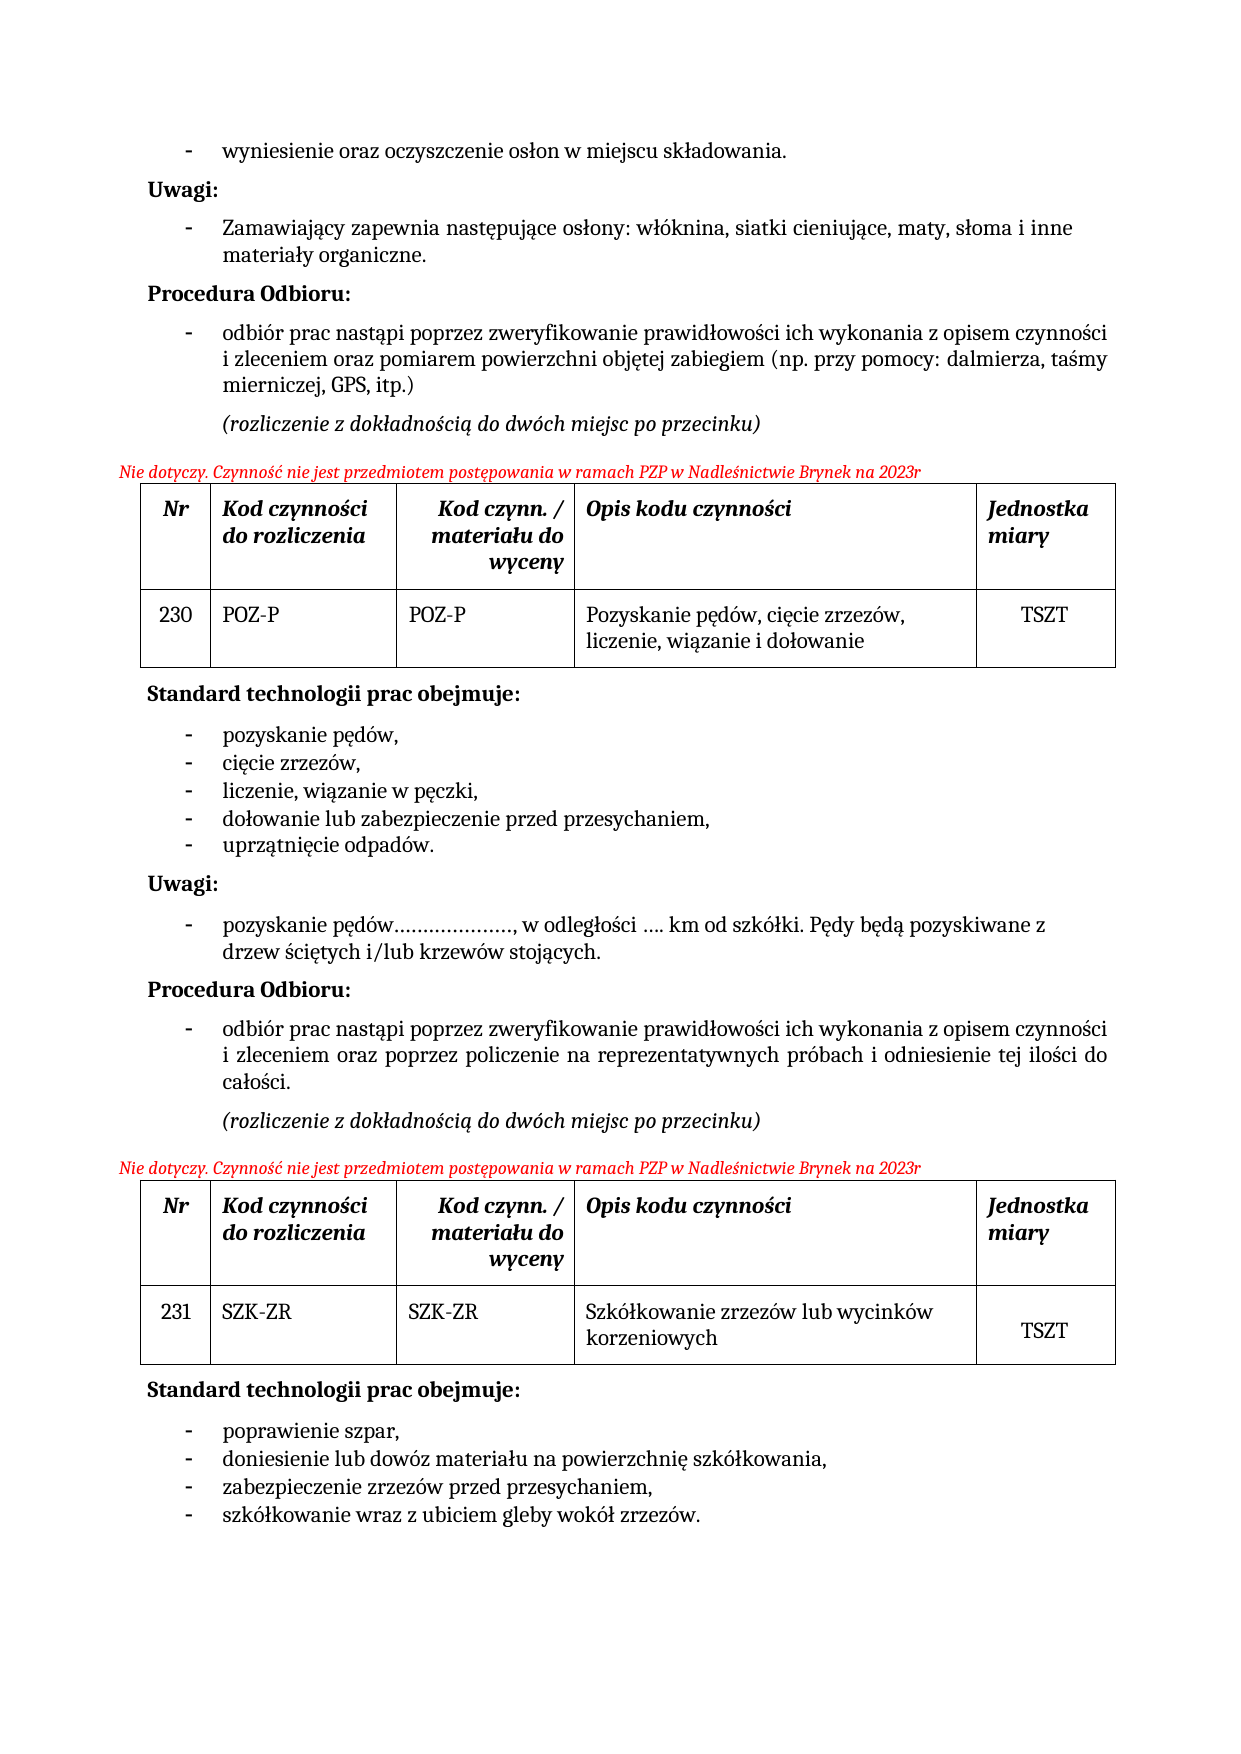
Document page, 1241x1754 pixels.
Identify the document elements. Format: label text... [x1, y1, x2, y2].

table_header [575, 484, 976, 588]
list zabezpieczenie zrzezów przed przesychaniem, [185, 1472, 1138, 1500]
subtitle Standard technologii prac obejmuje: [147, 1377, 1138, 1403]
subtitle Procedura Odbioru: [147, 281, 1138, 307]
text Nie dotyczy. Czynność nie jest przedmiotem postępowania w ramach PZP w Nadleśnictwie Brynek na 2023r [119, 1158, 1138, 1179]
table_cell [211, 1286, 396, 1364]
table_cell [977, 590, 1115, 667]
subtitle Uwagi: [147, 177, 1138, 203]
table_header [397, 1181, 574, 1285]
list pozyskanie pędów, [185, 719, 1138, 748]
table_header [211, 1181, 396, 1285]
list odbiór prac nastąpi poprzez zweryfikowanie prawidłowości ich wykonania z opisem czynności i zleceniem oraz pomiarem powierzchni objętej zabiegiem (np. przy pomocy: dalmierza, taśmy mierniczej, GPS, itp.) [185, 319, 1107, 398]
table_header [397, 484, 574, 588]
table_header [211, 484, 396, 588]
list cięcie zrzezów, [185, 748, 1138, 776]
subtitle Procedura Odbioru: [147, 977, 1138, 1003]
list wyniesienie oraz oczyszczenie osłon w miejscu składowania. [185, 137, 1138, 164]
text (rozliczenie z dokładnością do dwóch miejsc po przecinku) [221, 411, 1138, 437]
list liczenie, wiązanie w pęczki, [185, 776, 1138, 804]
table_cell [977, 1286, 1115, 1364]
list Zamawiający zapewnia następujące osłony: włóknina, siatki cieniujące, maty, słoma i inne materiały organiczne. [185, 215, 1107, 268]
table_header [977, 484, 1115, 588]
text (rozliczenie z dokładnością do dwóch miejsc po przecinku) [221, 1108, 1138, 1134]
list szkółkowanie wraz z ubiciem gleby wokół zrzezów. [185, 1500, 1138, 1528]
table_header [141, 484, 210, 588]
list poprawienie szpar, [185, 1416, 1138, 1444]
list doniesienie lub dowóz materiału na powierzchnię szkółkowania, [185, 1444, 1138, 1472]
list odbiór prac nastąpi poprzez zweryfikowanie prawidłowości ich wykonania z opisem czynności i zleceniem oraz poprzez policzenie na reprezentatywnych próbach i odniesienie tej ilości do całości. [185, 1016, 1108, 1095]
text drzew ściętych i/lub krzewów stojących. [222, 938, 1138, 964]
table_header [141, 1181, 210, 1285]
list pozyskanie pędów , w odległości …. km od szkółki. Pędy będą pozyskiwane z [185, 910, 1138, 938]
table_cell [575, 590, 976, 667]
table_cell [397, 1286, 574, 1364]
list dołowanie lub zabezpieczenie przed przesychaniem, [185, 804, 1138, 832]
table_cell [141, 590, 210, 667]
text Nie dotyczy. Czynność nie jest przedmiotem postępowania w ramach PZP w Nadleśnictwie Brynek na 2023r [119, 461, 1138, 483]
subtitle Uwagi: [147, 871, 1138, 897]
subtitle Standard technologii prac obejmuje: [147, 681, 1138, 707]
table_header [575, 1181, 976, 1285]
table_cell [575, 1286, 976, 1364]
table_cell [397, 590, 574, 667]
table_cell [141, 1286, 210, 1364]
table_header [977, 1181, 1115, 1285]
list uprzątnięcie odpadów. [185, 832, 1138, 858]
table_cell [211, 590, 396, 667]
